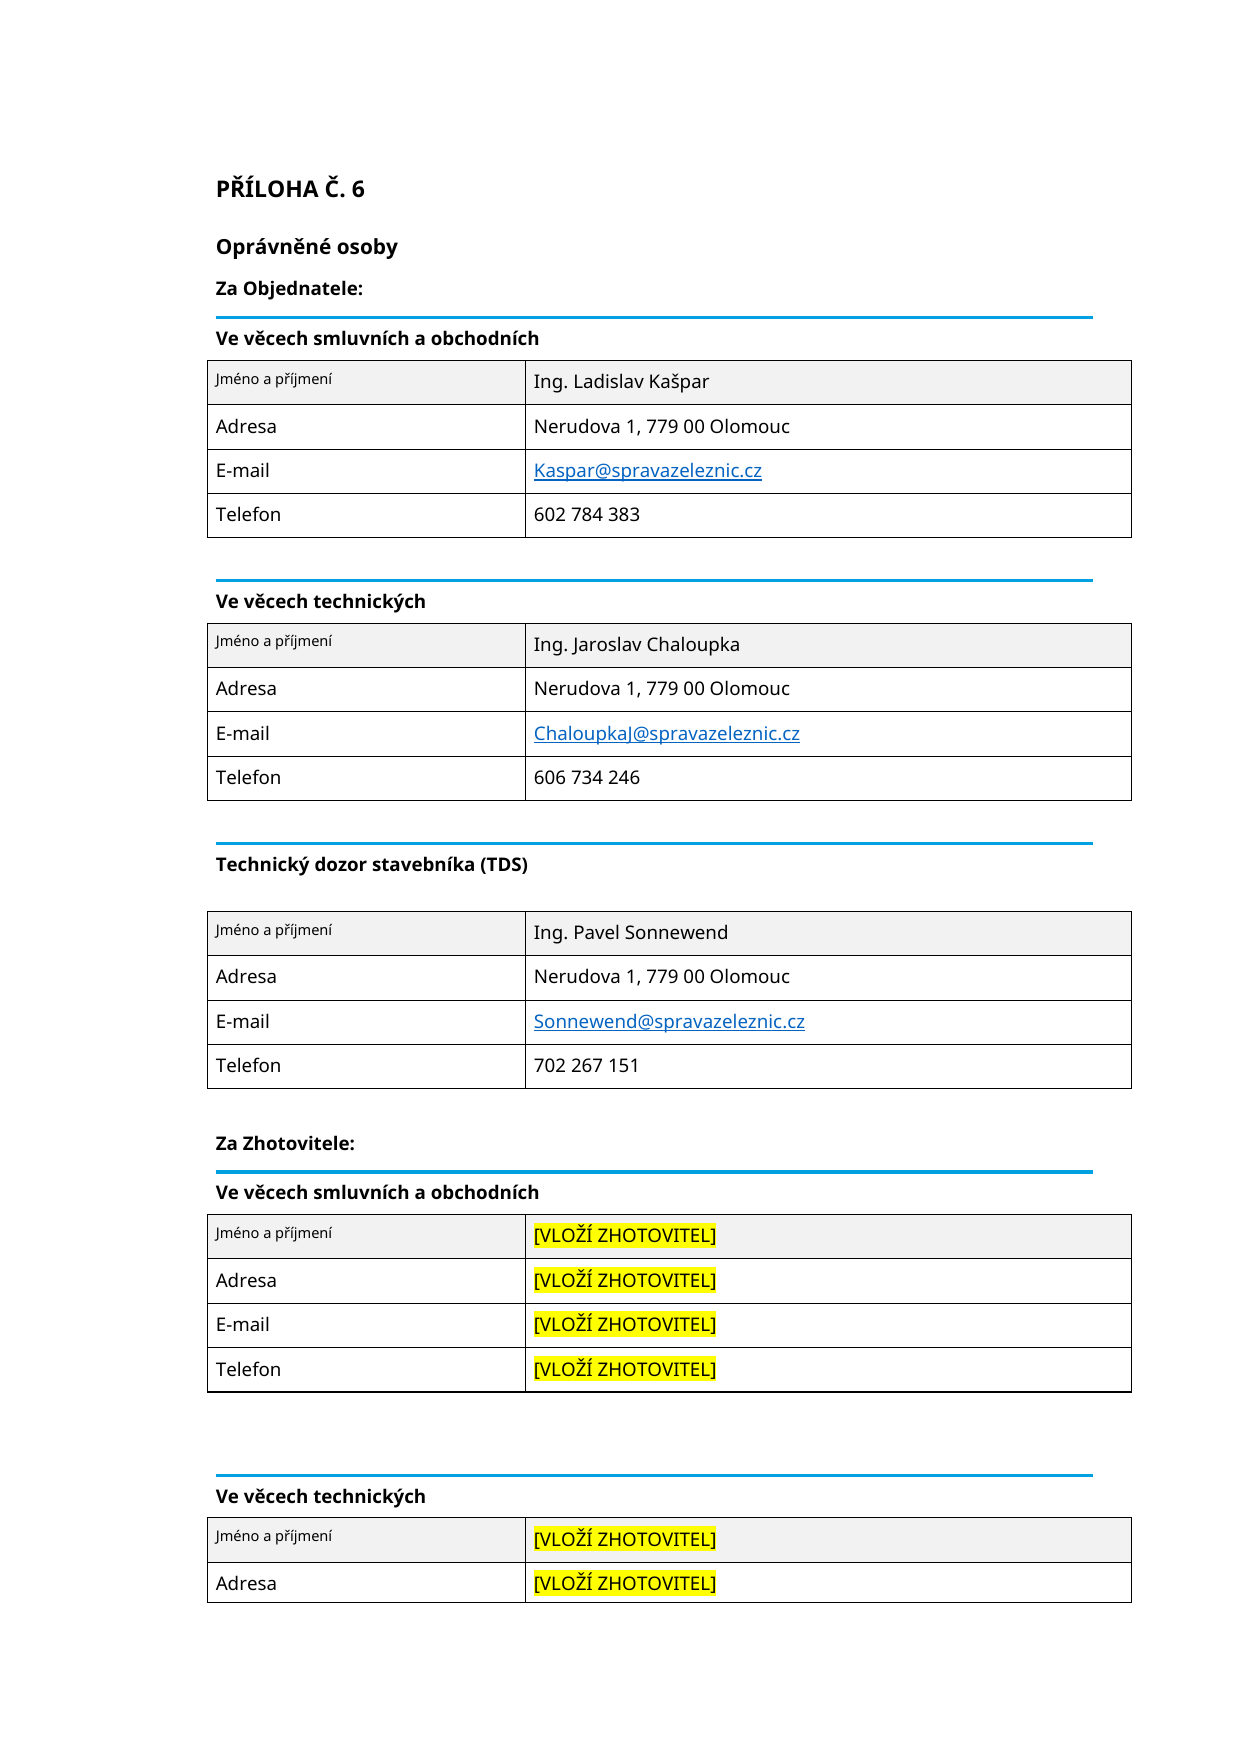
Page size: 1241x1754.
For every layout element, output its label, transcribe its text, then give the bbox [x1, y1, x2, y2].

table_cell E-mail [208, 1304, 525, 1347]
table_header Jméno a příjmení [208, 1518, 525, 1562]
table_cell 602 784 383 [526, 494, 1131, 537]
table_cell Nerudova 1, 779 00 Olomouc [526, 405, 1131, 448]
text Ve věcech technických [216, 582, 1093, 614]
table_header Ing. Jaroslav Chaloupka [526, 624, 1131, 667]
text Technický dozor stavebníka (TDS) [216, 845, 1093, 876]
table_cell Nerudova 1, 779 00 Olomouc [526, 956, 1131, 999]
table_cell [VLOŽÍ ZHOTOVITEL] [526, 1348, 1131, 1391]
table_cell Telefon [208, 1348, 525, 1391]
table_cell Telefon [208, 494, 525, 537]
table_cell Adresa [208, 668, 525, 711]
table_cell E-mail [208, 450, 525, 493]
table_cell Adresa [208, 1563, 525, 1602]
text Za Zhotovitele: [216, 1130, 1093, 1155]
table_header Jméno a příjmení [208, 624, 525, 667]
table_header [VLOŽÍ ZHOTOVITEL] [526, 1518, 1131, 1562]
table_header Jméno a příjmení [208, 1215, 525, 1258]
table_header Ing. Ladislav Kašpar [526, 361, 1131, 404]
table_cell ChaloupkaJ@spravazeleznic.cz [526, 712, 1131, 756]
table_cell 702 267 151 [526, 1045, 1131, 1088]
table_cell E-mail [208, 1001, 525, 1044]
table_cell [VLOŽÍ ZHOTOVITEL] [526, 1304, 1131, 1347]
table_cell [VLOŽÍ ZHOTOVITEL] [526, 1563, 1131, 1602]
table_header [VLOŽÍ ZHOTOVITEL] [526, 1215, 1131, 1258]
table_cell Adresa [208, 405, 525, 448]
table_cell Adresa [208, 956, 525, 999]
table_cell Sonnewend@spravazeleznic.cz [526, 1001, 1131, 1044]
table_cell Telefon [208, 1045, 525, 1088]
text Ve věcech technických [216, 1477, 1093, 1508]
table_cell E-mail [208, 712, 525, 756]
table_cell Adresa [208, 1259, 525, 1303]
table_cell Telefon [208, 757, 525, 800]
text Příloha č. 6 [216, 172, 1093, 204]
table_header Ing. Pavel Sonnewend [526, 912, 1131, 955]
table_cell 606 734 246 [526, 757, 1131, 800]
table_cell [VLOŽÍ ZHOTOVITEL] [526, 1259, 1131, 1303]
text Za Objednatele: [216, 276, 1093, 301]
table_cell Nerudova 1, 779 00 Olomouc [526, 668, 1131, 711]
table_header Jméno a příjmení [208, 361, 525, 404]
text Ve věcech smluvních a obchodních [216, 1174, 1093, 1205]
table_header Jméno a příjmení [208, 912, 525, 955]
text Oprávněné osoby [216, 232, 1093, 260]
table_cell Kaspar@spravazeleznic.cz [526, 450, 1131, 493]
text Ve věcech smluvních a obchodních [216, 319, 1093, 351]
